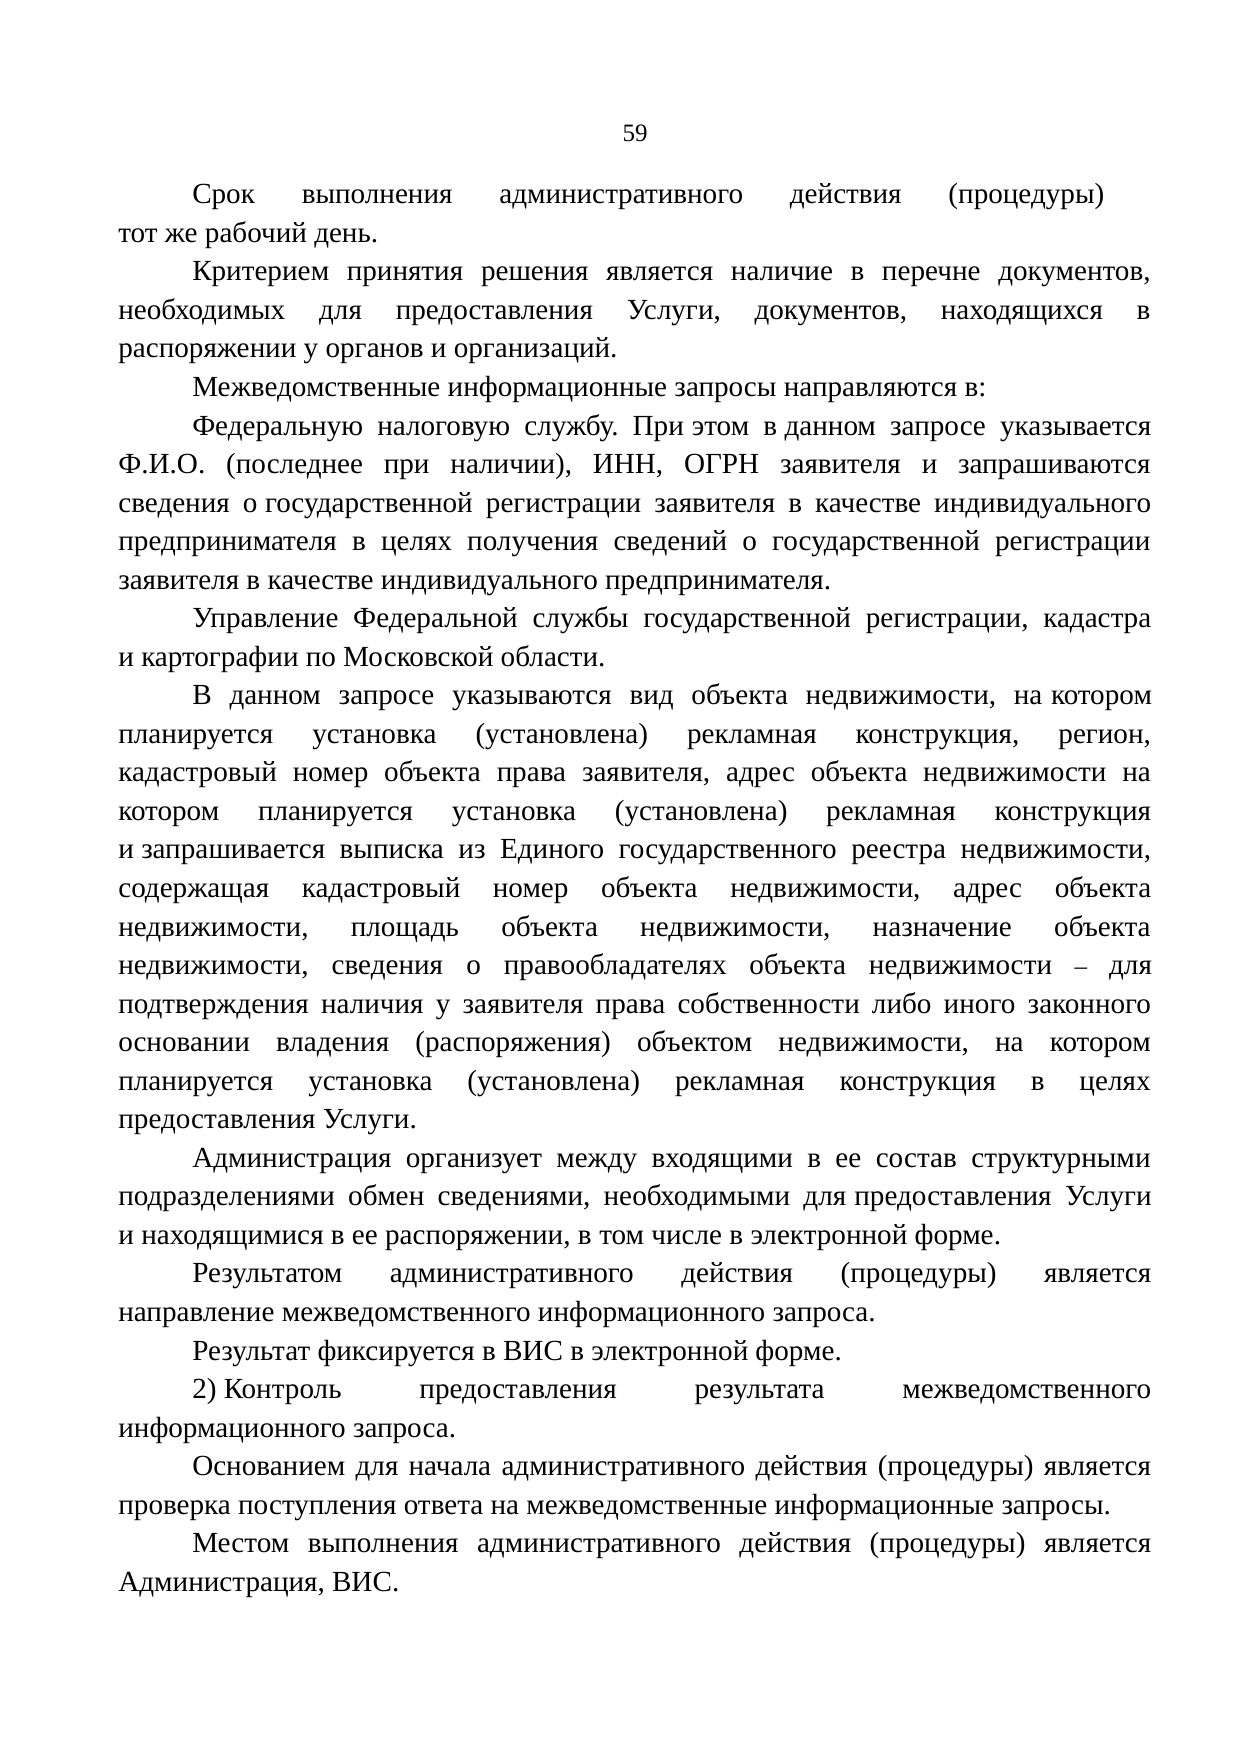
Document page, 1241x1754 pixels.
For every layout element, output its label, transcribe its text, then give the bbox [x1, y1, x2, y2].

text Местом выполнения административного действия (процедуры) является Администрация, ВИС. [118, 1525, 1152, 1597]
text Основанием для начала административного действия (процедуры) является проверка поступления ответа на межведомственные информационные запросы. [118, 1448, 1152, 1520]
text Управление Федеральной службы государственной регистрации, кадастра и картографии по Московской области. [118, 600, 1152, 672]
text Результат фиксируется в ВИС в электронной форме. [118, 1333, 1152, 1366]
text 2) Контроль предоставления результата межведомственного информационного запроса. [118, 1371, 1152, 1443]
text Федеральную налоговую службу. При этом в данном запросе указывается Ф.И.О. (последнее при наличии), ИНН, ОГРН заявителя и запрашиваются сведения о государственной регистрации заявителя в качестве индивидуального предпринимателя в целях получения сведений о государственной регистрации заявителя в качестве индивидуального предпринимателя. [118, 408, 1152, 595]
text Результатом административного действия (процедуры) является направление межведомственного информационного запроса. [118, 1256, 1152, 1328]
text В данном запросе указываются вид объекта недвижимости, на котором планируется установка (установлена) рекламная конструкция, регион, кадастровый номер объекта права заявителя, адрес объекта недвижимости на котором планируется установка (установлена) рекламная конструкция и запрашивается выписка из Единого государственного реестра недвижимости, содержащая кадастровый номер объекта недвижимости, адрес объекта недвижимости, площадь объекта недвижимости, назначение объекта недвижимости, сведения о правообладателях объекта недвижимости – для подтверждения наличия у заявителя права собственности либо иного законного основании владения (распоряжения) объектом недвижимости, на котором планируется установка (установлена) рекламная конструкция в целях предоставления Услуги. [118, 677, 1152, 1135]
text Срок выполнения административного действия (процедуры) тот же рабочий день. [118, 176, 1152, 248]
text Межведомственные информационные запросы направляются в: [118, 369, 1152, 403]
text Критерием принятия решения является наличие в перечне документов, необходимых для предоставления Услуги, документов, находящихся в распоряжении у органов и организаций. [118, 253, 1152, 364]
text Администрация организует между входящими в ее состав структурными подразделениями обмен сведениями, необходимыми для предоставления Услуги и находящимися в ее распоряжении, в том числе в электронной форме. [118, 1140, 1152, 1251]
